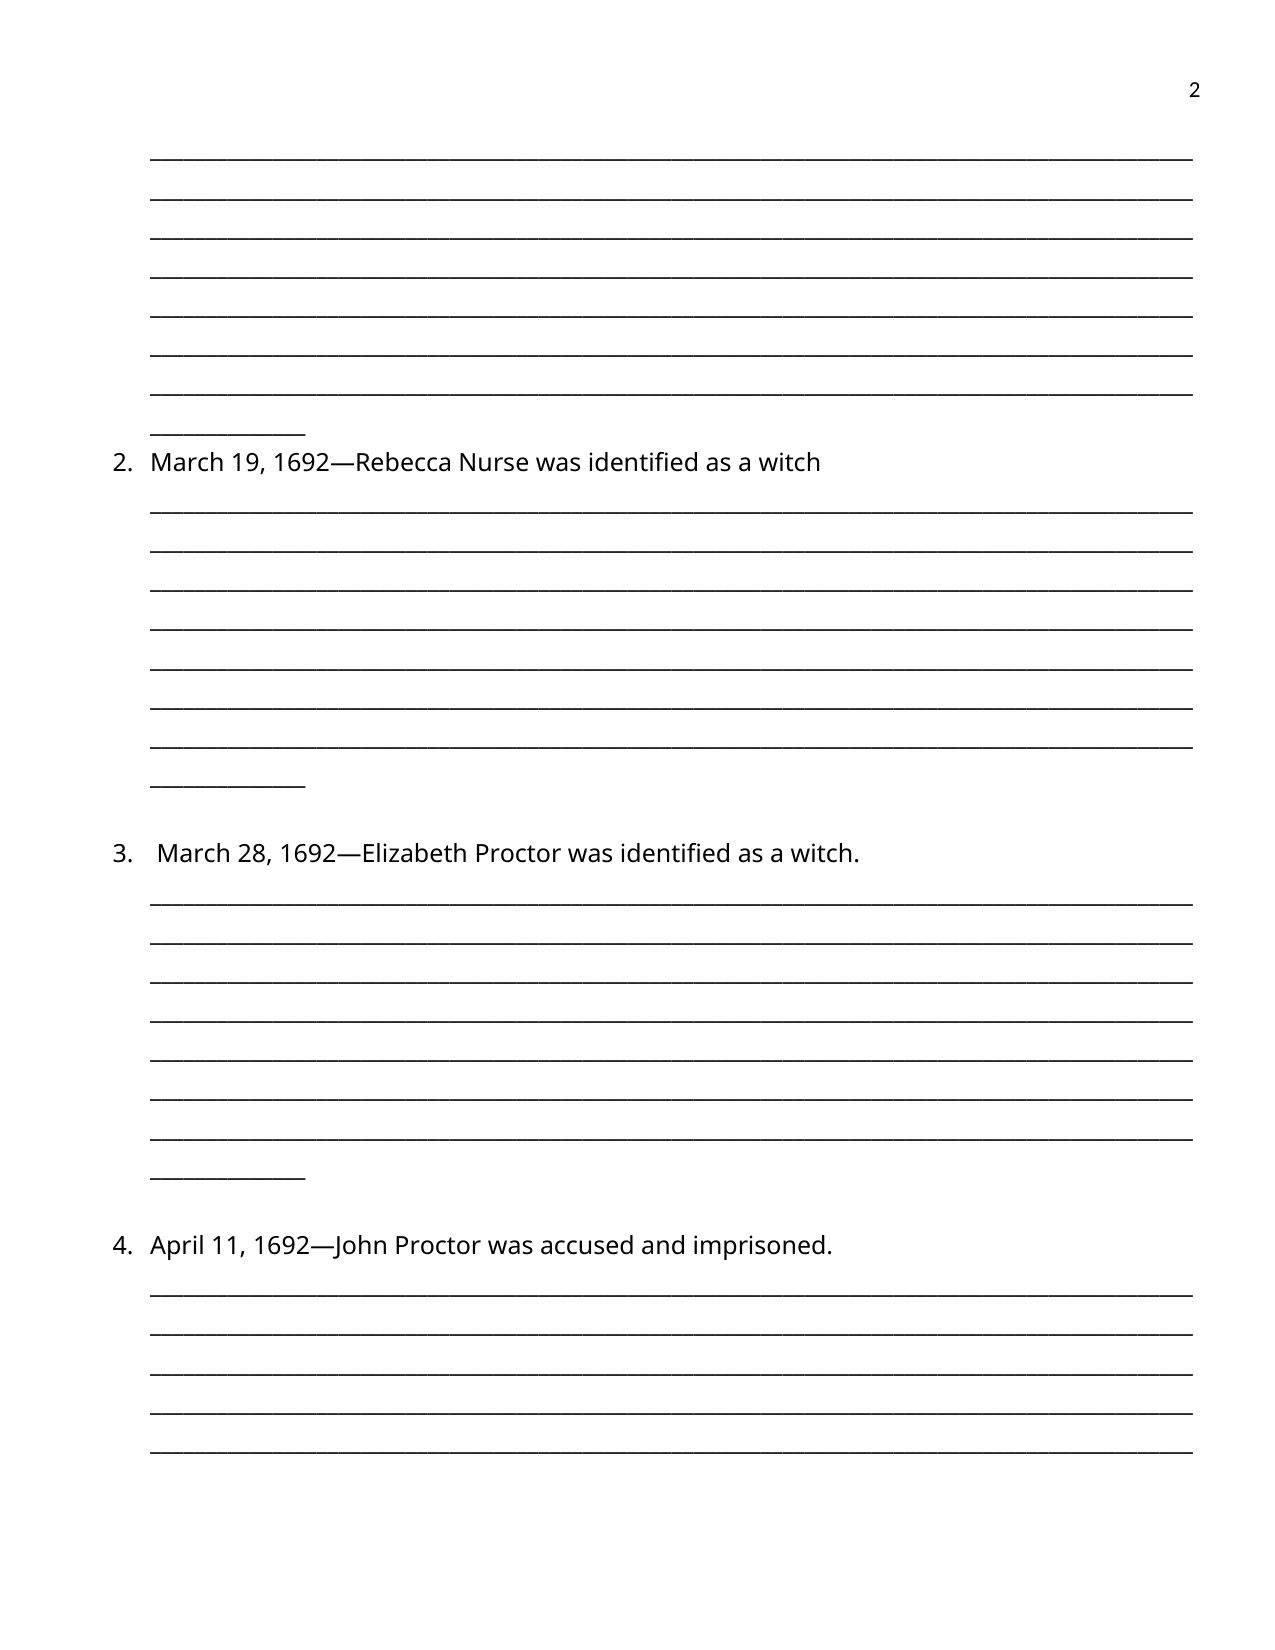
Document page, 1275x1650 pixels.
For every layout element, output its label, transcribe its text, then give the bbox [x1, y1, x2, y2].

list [150, 1267, 1200, 1458]
list March 19, 1692—Rebecca Nurse was identified as a witch [112, 444, 1200, 478]
list March 28, 1692—Elizabeth Proctor was identified as a witch. [112, 836, 1200, 870]
list April 11, 1692—John Proctor was accused and imprisoned. [112, 1228, 1200, 1262]
